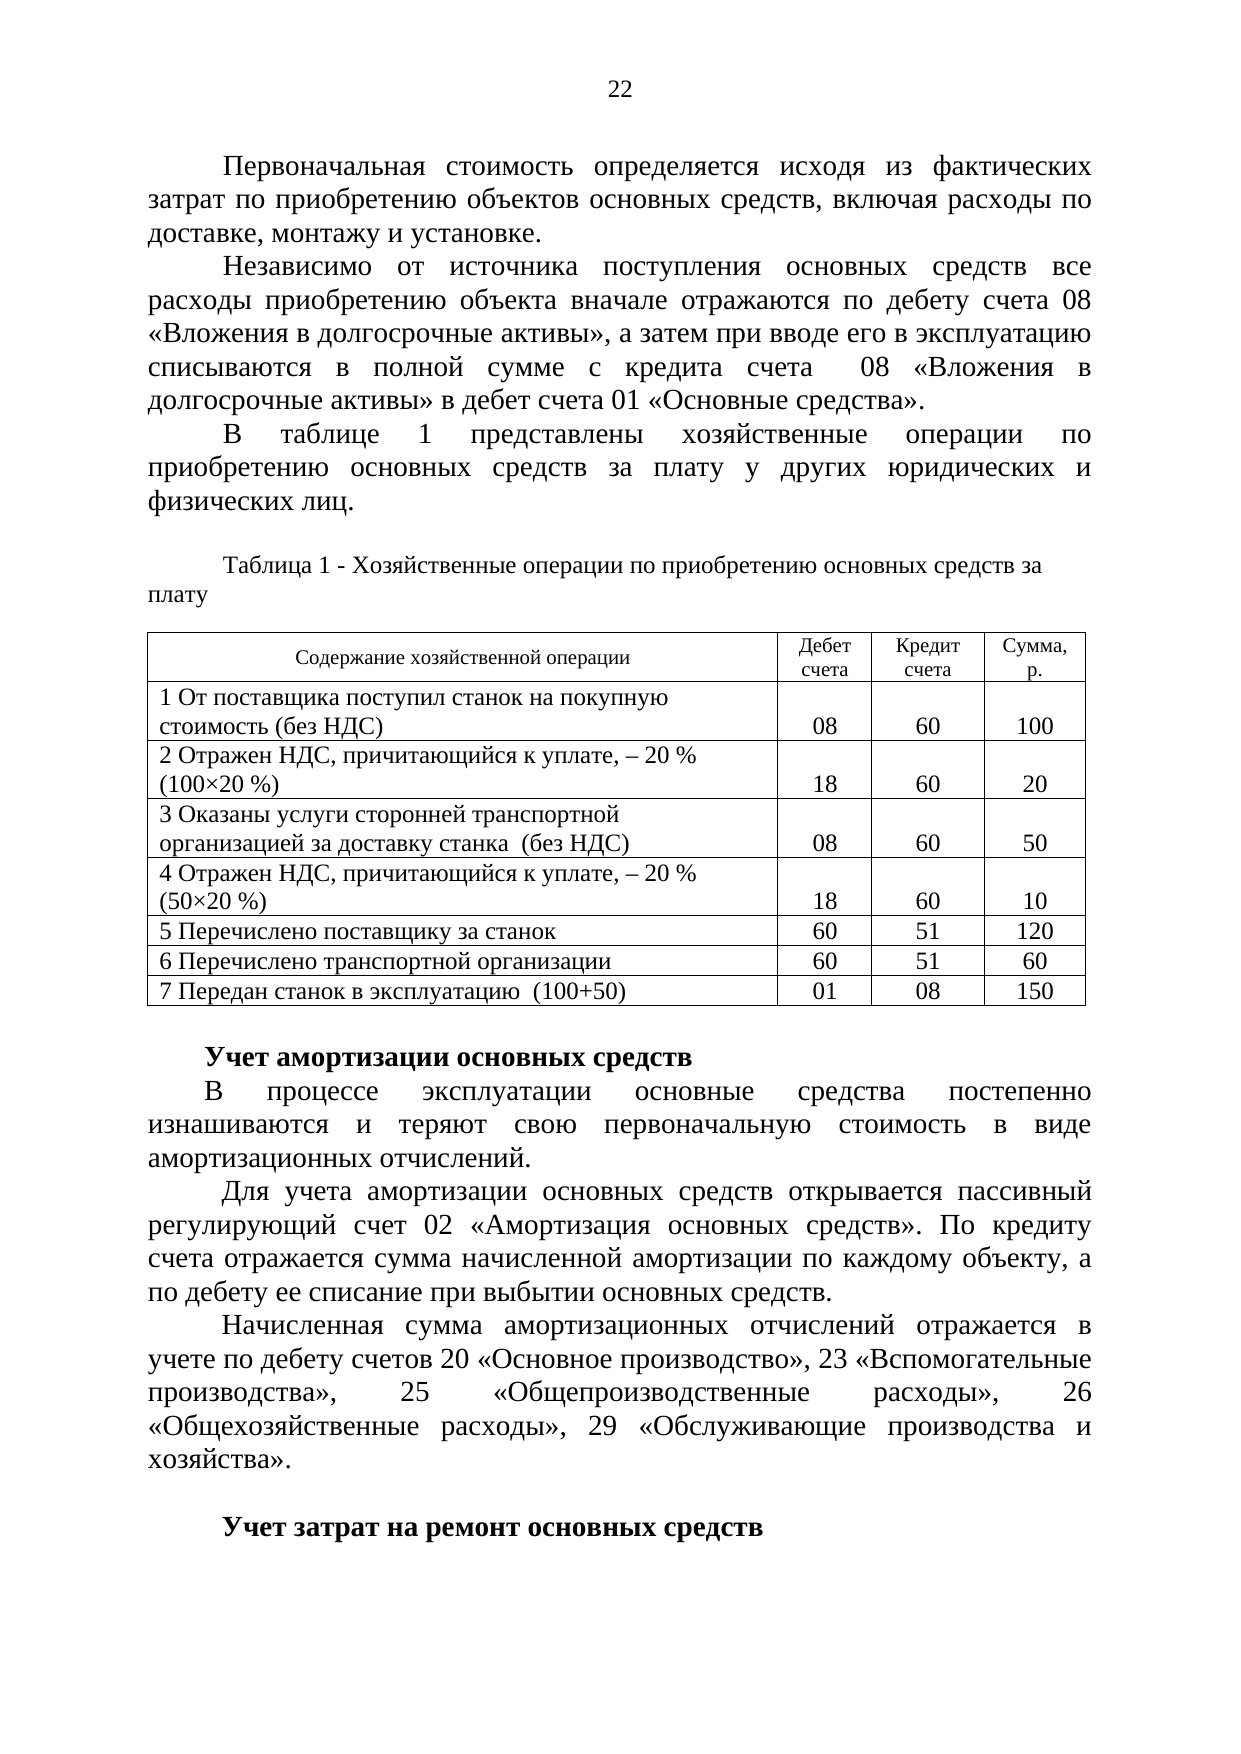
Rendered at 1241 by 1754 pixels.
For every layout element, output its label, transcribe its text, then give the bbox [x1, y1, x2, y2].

table_cell 1 От поставщика поступил станок на покупную стоимость (без НДС) [148, 682, 777, 739]
table_cell 08 [778, 682, 871, 739]
table_header Содержание хозяйственной операции [148, 633, 777, 681]
text Независимо от источника поступления основных средств все расходы приобретению объекта вначале отражаются по дебету счета 08 «Вложения в долгосрочные активы», а затем при вводе его в эксплуатацию списываются в полной сумме с кредита счета 08 «Вложения в долгосрочные активы» в дебет счета 01 «Основные средства». [148, 248, 1092, 416]
text Учет затрат на ремонт основных средств [148, 1509, 1092, 1542]
table_cell 4 Отражен НДС, причитающийся к уплате, – 20 % (50×20 %) [148, 858, 777, 915]
table_cell 01 [778, 976, 871, 1004]
table_cell 20 [985, 741, 1085, 798]
text Учет амортизации основных средств [148, 1039, 1092, 1073]
text Таблица 1 - Хозяйственные операции по приобретению основных средств за плату [148, 550, 1092, 608]
table_cell 60 [872, 799, 984, 857]
table_cell 18 [778, 741, 871, 798]
table_cell 3 Оказаны услуги сторонней транспортной организацией за доставку станка (без НДС) [148, 799, 777, 857]
table_cell 5 Перечислено поставщику за станок [148, 916, 777, 945]
table_cell 60 [778, 946, 871, 975]
text Для учета амортизации основных средств открывается пассивный регулирующий счет 02 «Амортизация основных средств». По кредиту счета отражается сумма начисленной амортизации по каждому объекту, а по дебету ее списание при выбытии основных средств. [148, 1173, 1092, 1307]
text Первоначальная стоимость определяется исходя из фактических затрат по приобретению объектов основных средств, включая расходы по доставке, монтажу и установке. [148, 148, 1092, 248]
table_cell 7 Передан станок в эксплуатацию (100+50) [148, 976, 777, 1004]
table_cell 2 Отражен НДС, причитающийся к уплате, – 20 % (100×20 %) [148, 741, 777, 798]
table_cell 18 [778, 858, 871, 915]
table_header Дебет счета [778, 633, 871, 681]
table_cell 08 [872, 976, 984, 1004]
table_cell 60 [872, 741, 984, 798]
table_header Кредит счета [872, 633, 984, 681]
table_cell 120 [985, 916, 1085, 945]
table_cell 08 [778, 799, 871, 857]
text Начисленная сумма амортизационных отчислений отражается в учете по дебету счетов 20 «Основное производство», 23 «Вспомогательные производства», 25 «Общепроизводственные расходы», 26 «Общехозяйственные расходы», 29 «Обслуживающие производства и хозяйства». [148, 1307, 1092, 1475]
table_cell 10 [985, 858, 1085, 915]
table_cell 60 [778, 916, 871, 945]
table_cell 51 [872, 916, 984, 945]
table_cell 60 [872, 858, 984, 915]
text В таблице 1 представлены хозяйственные операции по приобретению основных средств за плату у других юридических и физических лиц. [148, 416, 1092, 517]
table_header Сумма, р. [985, 633, 1085, 681]
table_cell 51 [872, 946, 984, 975]
table_cell 60 [872, 682, 984, 739]
table_cell 50 [985, 799, 1085, 857]
table_cell 6 Перечислено транспортной организации [148, 946, 777, 975]
table_cell 100 [985, 682, 1085, 739]
table_cell 150 [985, 976, 1085, 1004]
table_cell 60 [985, 946, 1085, 975]
text В процессе эксплуатации основные средства постепенно изнашиваются и теряют свою первоначальную стоимость в виде амортизационных отчислений. [148, 1073, 1092, 1173]
